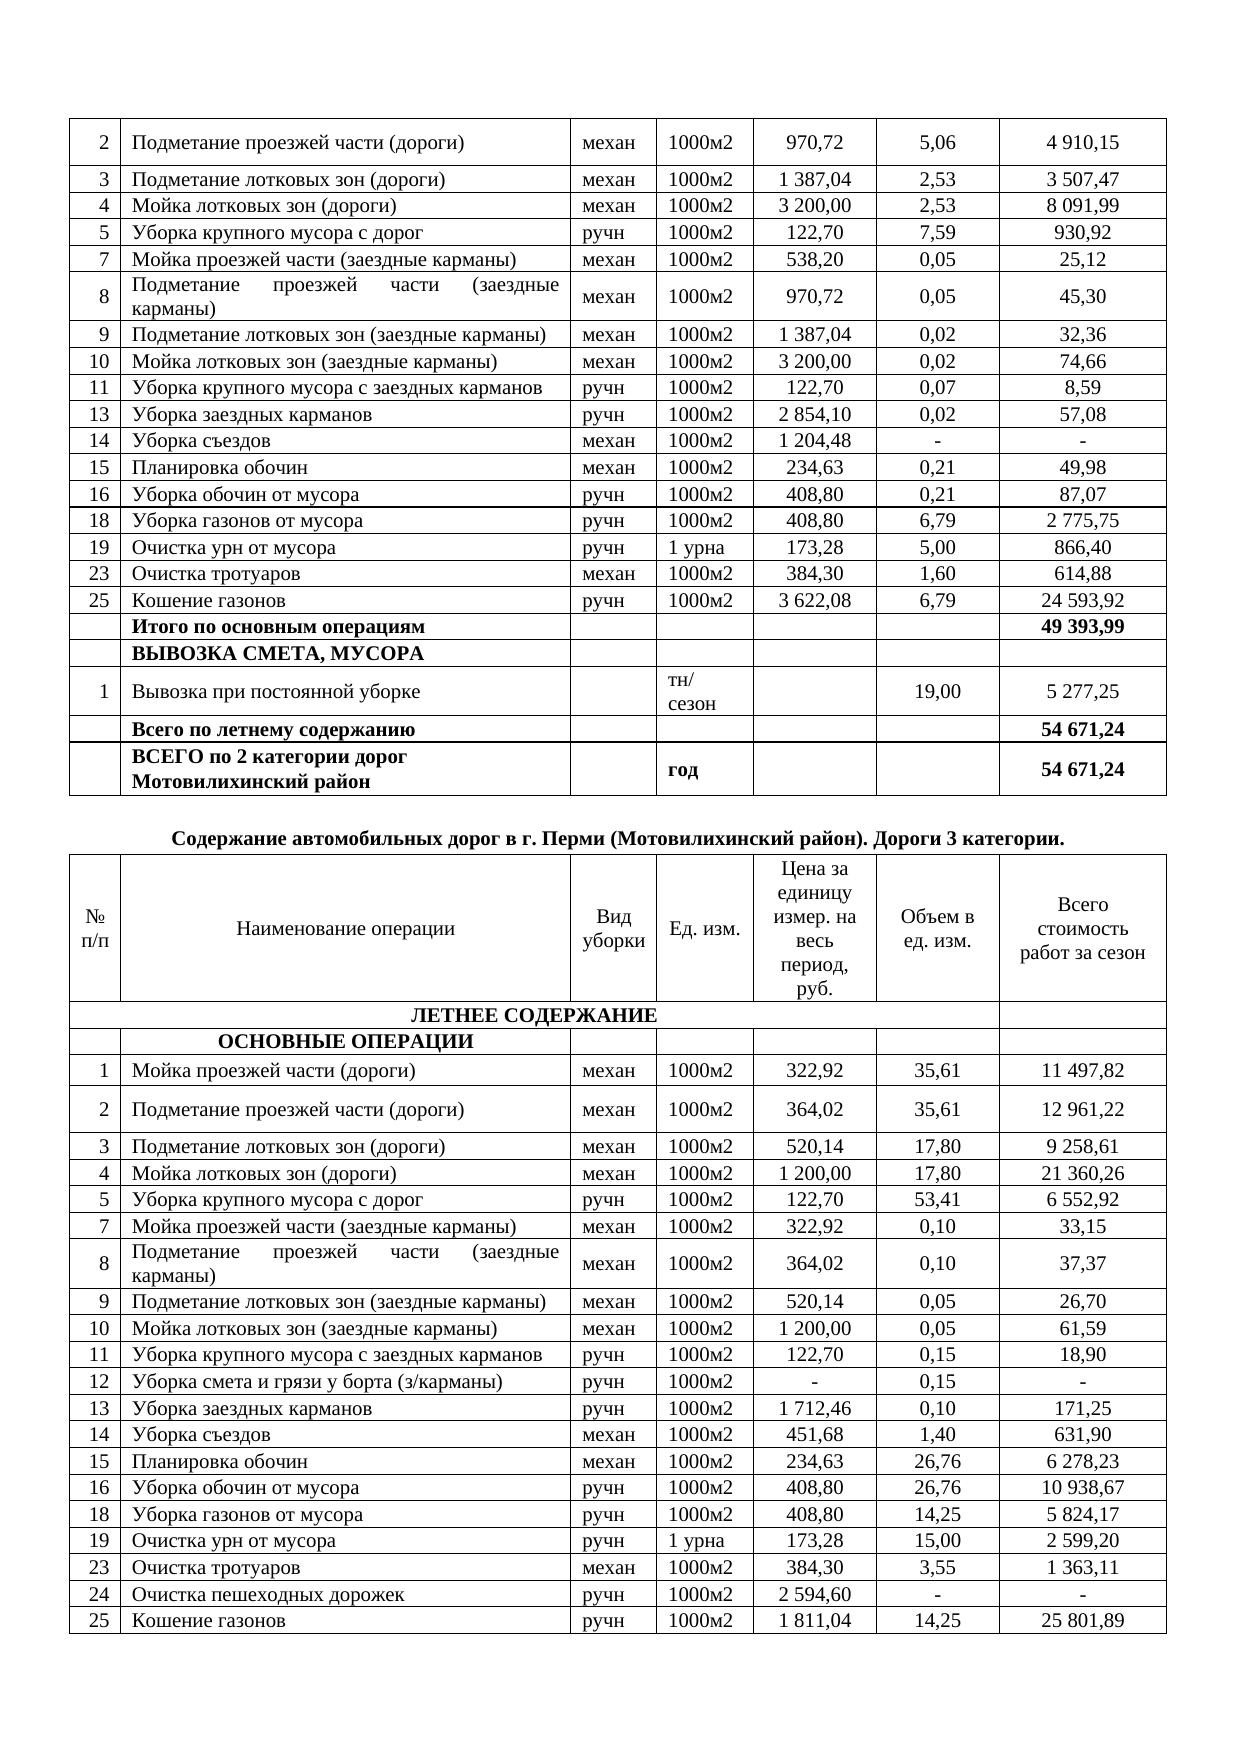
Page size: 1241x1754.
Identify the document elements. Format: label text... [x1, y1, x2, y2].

table_cell 11 [70, 375, 120, 400]
table_cell 970,72 [754, 272, 876, 320]
table_cell ручн [571, 534, 656, 559]
table_cell 26,76 [877, 1475, 999, 1500]
table_cell Уборка съездов [121, 428, 570, 453]
table_cell Подметание проезжей части (дороги) [121, 119, 570, 165]
table_cell [571, 743, 656, 794]
table_cell [754, 716, 876, 741]
table_cell Подметание лотковых зон (дороги) [121, 1133, 570, 1159]
table_cell 13 [70, 401, 120, 427]
table_cell 1000м2 [657, 481, 753, 506]
table_cell 408,80 [754, 481, 876, 506]
table_cell механ [571, 246, 656, 271]
table_cell 408,80 [754, 1475, 876, 1500]
table_cell ВЫВОЗКА СМЕТА, МУСОРА [121, 640, 570, 666]
table_cell 0,02 [877, 321, 999, 347]
table_cell [571, 667, 656, 715]
table_cell [120, 796, 571, 821]
table_cell 0,05 [877, 1315, 999, 1341]
table_cell 18 [70, 1501, 120, 1527]
table_cell 1000м2 [657, 1607, 753, 1633]
table_cell 16 [70, 481, 120, 506]
table_cell [657, 716, 753, 741]
table_cell Объем в ед. изм. [877, 855, 999, 1001]
table_cell 6 552,92 [1000, 1186, 1166, 1212]
table_cell 1000м2 [657, 1395, 753, 1420]
table_cell Кошение газонов [121, 1607, 570, 1633]
table_cell 7,59 [877, 219, 999, 245]
table_cell 408,80 [754, 1501, 876, 1527]
table_cell 408,80 [754, 508, 876, 533]
table_cell Уборка крупного мусора с заездных карманов [121, 1342, 570, 1367]
table_cell 1000м2 [657, 1421, 753, 1447]
table_cell механ [571, 1289, 656, 1314]
table_cell Очистка урн от мусора [121, 534, 570, 559]
table_cell 1 363,11 [1000, 1554, 1166, 1580]
table_cell 49,98 [1000, 454, 1166, 480]
table_cell ВСЕГО по 2 категории дорог Мотовилихинский район [121, 743, 570, 794]
table_cell [571, 614, 656, 639]
table_cell Кошение газонов [121, 587, 570, 613]
table_cell механ [571, 166, 656, 192]
table_cell Уборка крупного мусора с заездных карманов [121, 375, 570, 400]
table_cell [754, 1029, 876, 1054]
table_cell Наименование операции [121, 855, 570, 1001]
table_cell 0,05 [877, 1289, 999, 1314]
table_cell Уборка обочин от мусора [121, 481, 570, 506]
table_cell ручн [571, 401, 656, 427]
table_cell 2 594,60 [754, 1581, 876, 1606]
table_cell [877, 640, 999, 666]
table_cell 5 277,25 [1000, 667, 1166, 715]
table_cell [877, 716, 999, 741]
table_cell 7 [70, 1213, 120, 1238]
table_cell 1000м2 [657, 454, 753, 480]
table_cell 1000м2 [657, 166, 753, 192]
table_cell 2 [70, 119, 120, 165]
table_cell [877, 614, 999, 639]
table_cell [70, 796, 120, 821]
table_cell 1 387,04 [754, 166, 876, 192]
table_cell 1000м2 [657, 321, 753, 347]
table_cell Всего по летнему содержанию [121, 716, 570, 741]
table_cell 1000м2 [657, 375, 753, 400]
table_cell Содержание автомобильных дорог в г. Перми (Мотовилихинский район). Дороги 3 категории. [70, 821, 1167, 854]
table_cell 1000м2 [657, 508, 753, 533]
table_cell год [657, 743, 753, 794]
table_cell Подметание лотковых зон (заездные карманы) [121, 1289, 570, 1314]
table_cell [70, 1029, 120, 1054]
table_cell 15,00 [877, 1528, 999, 1553]
table_cell 23 [70, 561, 120, 586]
table_cell 10 [70, 348, 120, 373]
table_cell [70, 716, 120, 741]
table_cell 3 507,47 [1000, 166, 1166, 192]
table_cell механ [571, 1086, 656, 1132]
table_cell 122,70 [754, 219, 876, 245]
table_cell Всего стоимость работ за сезон [1000, 855, 1166, 1001]
table_cell [1000, 1029, 1166, 1054]
table_cell № п/п [70, 855, 120, 1001]
table_cell - [1000, 1368, 1166, 1394]
table_cell 322,92 [754, 1055, 876, 1085]
table_cell ручн [571, 587, 656, 613]
table_cell [876, 796, 999, 821]
table_cell ручн [571, 1368, 656, 1394]
table_cell ручн [571, 1528, 656, 1553]
table_cell 14,25 [877, 1501, 999, 1527]
table_cell Уборка съездов [121, 1421, 570, 1447]
table_cell Уборка заездных карманов [121, 401, 570, 427]
table_cell 16 [70, 1475, 120, 1500]
table_cell 122,70 [754, 375, 876, 400]
table_cell - [877, 428, 999, 453]
table_cell Мойка проезжей части (дороги) [121, 1055, 570, 1085]
table_cell ручн [571, 219, 656, 245]
table_cell механ [571, 428, 656, 453]
table_cell [70, 743, 120, 794]
table_cell 173,28 [754, 534, 876, 559]
table_cell 8 [70, 1239, 120, 1287]
table_cell 1000м2 [657, 1239, 753, 1287]
table_cell 1000м2 [657, 219, 753, 245]
table_cell ручн [571, 1395, 656, 1420]
table_cell ручн [571, 481, 656, 506]
table_cell [1000, 1002, 1166, 1027]
table_cell 1 712,46 [754, 1395, 876, 1420]
table_cell ручн [571, 1607, 656, 1633]
table_cell Очистка тротуаров [121, 561, 570, 586]
table_cell 45,30 [1000, 272, 1166, 320]
table_cell 1000м2 [657, 1160, 753, 1185]
table_cell 13 [70, 1395, 120, 1420]
table_cell 18 [70, 508, 120, 533]
table_cell ручн [571, 1342, 656, 1367]
table_cell 15 [70, 454, 120, 480]
table_cell механ [571, 561, 656, 586]
table_cell 1000м2 [657, 428, 753, 453]
table_cell 6,79 [877, 587, 999, 613]
table_cell 0,02 [877, 348, 999, 373]
table_cell 15 [70, 1448, 120, 1473]
table_cell 1000м2 [657, 246, 753, 271]
table_cell 0,10 [877, 1239, 999, 1287]
table_cell 1000м2 [657, 272, 753, 320]
table_cell 1000м2 [657, 348, 753, 373]
table_cell 1000м2 [657, 1501, 753, 1527]
table_cell 0,07 [877, 375, 999, 400]
table_cell механ [571, 1239, 656, 1287]
table_cell Уборка смета и грязи у борта (з/карманы) [121, 1368, 570, 1394]
table_cell 19 [70, 1528, 120, 1553]
table_cell 866,40 [1000, 534, 1166, 559]
table_cell [571, 1029, 656, 1054]
table_cell 1 204,48 [754, 428, 876, 453]
table_cell [70, 640, 120, 666]
table_cell 1,40 [877, 1421, 999, 1447]
table_cell 57,08 [1000, 401, 1166, 427]
table_cell механ [571, 1421, 656, 1447]
table_cell Подметание проезжей части (заездные карманы) [121, 1239, 570, 1287]
table_cell 8 [70, 272, 120, 320]
table_cell 384,30 [754, 1554, 876, 1580]
table_cell ручн [571, 1186, 656, 1212]
table_cell 1000м2 [657, 587, 753, 613]
table_cell 0,10 [877, 1395, 999, 1420]
table_cell 35,61 [877, 1086, 999, 1132]
table_cell 970,72 [754, 119, 876, 165]
table_cell механ [571, 1055, 656, 1085]
table_cell 234,63 [754, 454, 876, 480]
table_cell механ [571, 454, 656, 480]
table_cell 1 урна [657, 534, 753, 559]
table_cell 1000м2 [657, 193, 753, 218]
table_cell ручн [571, 508, 656, 533]
table_cell Вид уборки [571, 855, 656, 1001]
table_cell 5 [70, 219, 120, 245]
table_cell - [1000, 428, 1166, 453]
table_cell 9 [70, 1289, 120, 1314]
table_cell 8 091,99 [1000, 193, 1166, 218]
table_cell 1000м2 [657, 1086, 753, 1132]
table_cell 23 [70, 1554, 120, 1580]
table_cell [754, 667, 876, 715]
table_cell 322,92 [754, 1213, 876, 1238]
table_cell 3 200,00 [754, 193, 876, 218]
table_cell 2 [70, 1086, 120, 1132]
table_cell [657, 614, 753, 639]
table_cell [877, 1029, 999, 1054]
table_cell 74,66 [1000, 348, 1166, 373]
table_cell [754, 743, 876, 794]
table_cell 1 урна [657, 1528, 753, 1553]
table_cell Очистка урн от мусора [121, 1528, 570, 1553]
table_cell 54 671,24 [1000, 716, 1166, 741]
table_cell 384,30 [754, 561, 876, 586]
table_cell Уборка крупного мусора с дорог [121, 1186, 570, 1212]
table_cell Уборка крупного мусора с дорог [121, 219, 570, 245]
table_cell 32,36 [1000, 321, 1166, 347]
table_cell 1000м2 [657, 1448, 753, 1473]
table_cell 122,70 [754, 1186, 876, 1212]
table_cell 0,10 [877, 1213, 999, 1238]
table_cell [571, 716, 656, 741]
table_cell 87,07 [1000, 481, 1166, 506]
table_cell [999, 796, 1167, 821]
table_cell 5 [70, 1186, 120, 1212]
table_cell 14 [70, 1421, 120, 1447]
table_cell 364,02 [754, 1239, 876, 1287]
table_cell Подметание проезжей части (заездные карманы) [121, 272, 570, 320]
table_cell 10 938,67 [1000, 1475, 1166, 1500]
table_cell ручн [571, 1581, 656, 1606]
table_cell 0,02 [877, 401, 999, 427]
table_cell 2 775,75 [1000, 508, 1166, 533]
table_cell 6 278,23 [1000, 1448, 1166, 1473]
table_cell 4 [70, 1160, 120, 1185]
table_cell - [754, 1368, 876, 1394]
table_cell 0,15 [877, 1368, 999, 1394]
table_cell 614,88 [1000, 561, 1166, 586]
table_cell 2 599,20 [1000, 1528, 1166, 1553]
table_cell Итого по основным операциям [121, 614, 570, 639]
table_cell 6,79 [877, 508, 999, 533]
table_cell 24 [70, 1581, 120, 1606]
table_cell 3 200,00 [754, 348, 876, 373]
table_cell [877, 743, 999, 794]
table_cell - [1000, 1581, 1166, 1606]
table_cell 1,60 [877, 561, 999, 586]
table_cell [657, 796, 753, 821]
table_cell 26,70 [1000, 1289, 1166, 1314]
table_cell 25 [70, 1607, 120, 1633]
table_cell 0,21 [877, 481, 999, 506]
table_cell [753, 796, 876, 821]
table_cell 25,12 [1000, 246, 1166, 271]
table_cell Мойка лотковых зон (заездные карманы) [121, 348, 570, 373]
table_cell 0,21 [877, 454, 999, 480]
table_cell 1000м2 [657, 119, 753, 165]
table_cell 1000м2 [657, 1475, 753, 1500]
table_cell 49 393,99 [1000, 614, 1166, 639]
table_cell [754, 640, 876, 666]
table_cell Подметание лотковых зон (дороги) [121, 166, 570, 192]
table_cell 35,61 [877, 1055, 999, 1085]
table_cell 1 200,00 [754, 1315, 876, 1341]
table_cell 171,25 [1000, 1395, 1166, 1420]
table_cell 53,41 [877, 1186, 999, 1212]
table_cell 0,05 [877, 272, 999, 320]
table_cell 19,00 [877, 667, 999, 715]
table_cell 451,68 [754, 1421, 876, 1447]
table_cell 1 [70, 1055, 120, 1085]
table_cell Ед. изм. [657, 855, 753, 1001]
table_cell 1000м2 [657, 1055, 753, 1085]
table_cell [571, 796, 657, 821]
table_cell ЛЕТНЕЕ СОДЕРЖАНИЕ [70, 1002, 999, 1027]
table_cell Подметание лотковых зон (заездные карманы) [121, 321, 570, 347]
table_cell 520,14 [754, 1289, 876, 1314]
table_cell 520,14 [754, 1133, 876, 1159]
table_cell Уборка заездных карманов [121, 1395, 570, 1420]
table_cell 3 [70, 1133, 120, 1159]
table_cell 7 [70, 246, 120, 271]
table_cell [1000, 640, 1166, 666]
table_cell Планировка обочин [121, 454, 570, 480]
table_cell 1 387,04 [754, 321, 876, 347]
table_cell 5 824,17 [1000, 1501, 1166, 1527]
table_cell 4 [70, 193, 120, 218]
table_cell Мойка проезжей части (заездные карманы) [121, 246, 570, 271]
table_cell 1000м2 [657, 1133, 753, 1159]
table_cell Мойка лотковых зон (дороги) [121, 193, 570, 218]
table_cell тн/сезон [657, 667, 753, 715]
table_cell 4 910,15 [1000, 119, 1166, 165]
table_cell Планировка обочин [121, 1448, 570, 1473]
table_cell Уборка газонов от мусора [121, 1501, 570, 1527]
table_cell 1000м2 [657, 1554, 753, 1580]
table_cell механ [571, 1448, 656, 1473]
table_cell Уборка обочин от мусора [121, 1475, 570, 1500]
table_cell ручн [571, 1501, 656, 1527]
table_cell ручн [571, 375, 656, 400]
table_cell 2,53 [877, 193, 999, 218]
table_cell Очистка тротуаров [121, 1554, 570, 1580]
table_cell 14 [70, 428, 120, 453]
table_cell 1000м2 [657, 1368, 753, 1394]
table_cell 3,55 [877, 1554, 999, 1580]
table_cell [571, 640, 656, 666]
table_cell 1000м2 [657, 1186, 753, 1212]
table_cell 9 258,61 [1000, 1133, 1166, 1159]
table_cell 1000м2 [657, 401, 753, 427]
table_cell механ [571, 1133, 656, 1159]
table_cell механ [571, 1213, 656, 1238]
table_cell 61,59 [1000, 1315, 1166, 1341]
table_cell 5,06 [877, 119, 999, 165]
table_cell 25 [70, 587, 120, 613]
table_cell Мойка проезжей части (заездные карманы) [121, 1213, 570, 1238]
table_cell механ [571, 1160, 656, 1185]
table_cell 24 593,92 [1000, 587, 1166, 613]
table_cell 11 497,82 [1000, 1055, 1166, 1085]
table_cell Мойка лотковых зон (дороги) [121, 1160, 570, 1185]
table_cell 25 801,89 [1000, 1607, 1166, 1633]
table_cell 364,02 [754, 1086, 876, 1132]
table_cell 54 671,24 [1000, 743, 1166, 794]
table_cell 3 622,08 [754, 587, 876, 613]
table_cell Подметание проезжей части (дороги) [121, 1086, 570, 1132]
table_cell 1 811,04 [754, 1607, 876, 1633]
table_cell механ [571, 272, 656, 320]
table_cell 14,25 [877, 1607, 999, 1633]
table_cell [657, 1029, 753, 1054]
table_cell 122,70 [754, 1342, 876, 1367]
table_cell Цена за единицу измер. на весь период, руб. [754, 855, 876, 1001]
table_cell 0,15 [877, 1342, 999, 1367]
table_cell механ [571, 1315, 656, 1341]
table_cell 12 961,22 [1000, 1086, 1166, 1132]
table_cell механ [571, 321, 656, 347]
table_cell 21 360,26 [1000, 1160, 1166, 1185]
table_cell 17,80 [877, 1160, 999, 1185]
table_cell 538,20 [754, 246, 876, 271]
table_cell 0,05 [877, 246, 999, 271]
table_cell 1 200,00 [754, 1160, 876, 1185]
table_cell 17,80 [877, 1133, 999, 1159]
table_cell Очистка пешеходных дорожек [121, 1581, 570, 1606]
table_cell 930,92 [1000, 219, 1166, 245]
table_cell 631,90 [1000, 1421, 1166, 1447]
table_cell 2,53 [877, 166, 999, 192]
table_cell 18,90 [1000, 1342, 1166, 1367]
table_cell 1000м2 [657, 1315, 753, 1341]
table_cell 5,00 [877, 534, 999, 559]
table_cell 2 854,10 [754, 401, 876, 427]
table_cell 1 [70, 667, 120, 715]
table_cell 9 [70, 321, 120, 347]
table_cell 26,76 [877, 1448, 999, 1473]
table_cell 33,15 [1000, 1213, 1166, 1238]
table_cell [70, 614, 120, 639]
table_cell 37,37 [1000, 1239, 1166, 1287]
table_cell 10 [70, 1315, 120, 1341]
table_cell 1000м2 [657, 1213, 753, 1238]
table_cell 8,59 [1000, 375, 1166, 400]
table_cell - [877, 1581, 999, 1606]
table_cell 173,28 [754, 1528, 876, 1553]
table_cell [657, 640, 753, 666]
table_cell механ [571, 119, 656, 165]
table_cell ручн [571, 1475, 656, 1500]
table_cell 12 [70, 1368, 120, 1394]
table_cell механ [571, 1554, 656, 1580]
table_cell Мойка лотковых зон (заездные карманы) [121, 1315, 570, 1341]
table_cell 11 [70, 1342, 120, 1367]
table_cell 1000м2 [657, 1581, 753, 1606]
table_cell 19 [70, 534, 120, 559]
table_cell 1000м2 [657, 561, 753, 586]
table_cell 1000м2 [657, 1289, 753, 1314]
table_cell 3 [70, 166, 120, 192]
table_cell [754, 614, 876, 639]
table_cell механ [571, 193, 656, 218]
table_cell Вывозка при постоянной уборке [121, 667, 570, 715]
table_cell механ [571, 348, 656, 373]
table_cell ОСНОВНЫЕ ОПЕРАЦИИ [121, 1029, 570, 1054]
table_cell 1000м2 [657, 1342, 753, 1367]
table_cell Уборка газонов от мусора [121, 508, 570, 533]
table_cell 234,63 [754, 1448, 876, 1473]
